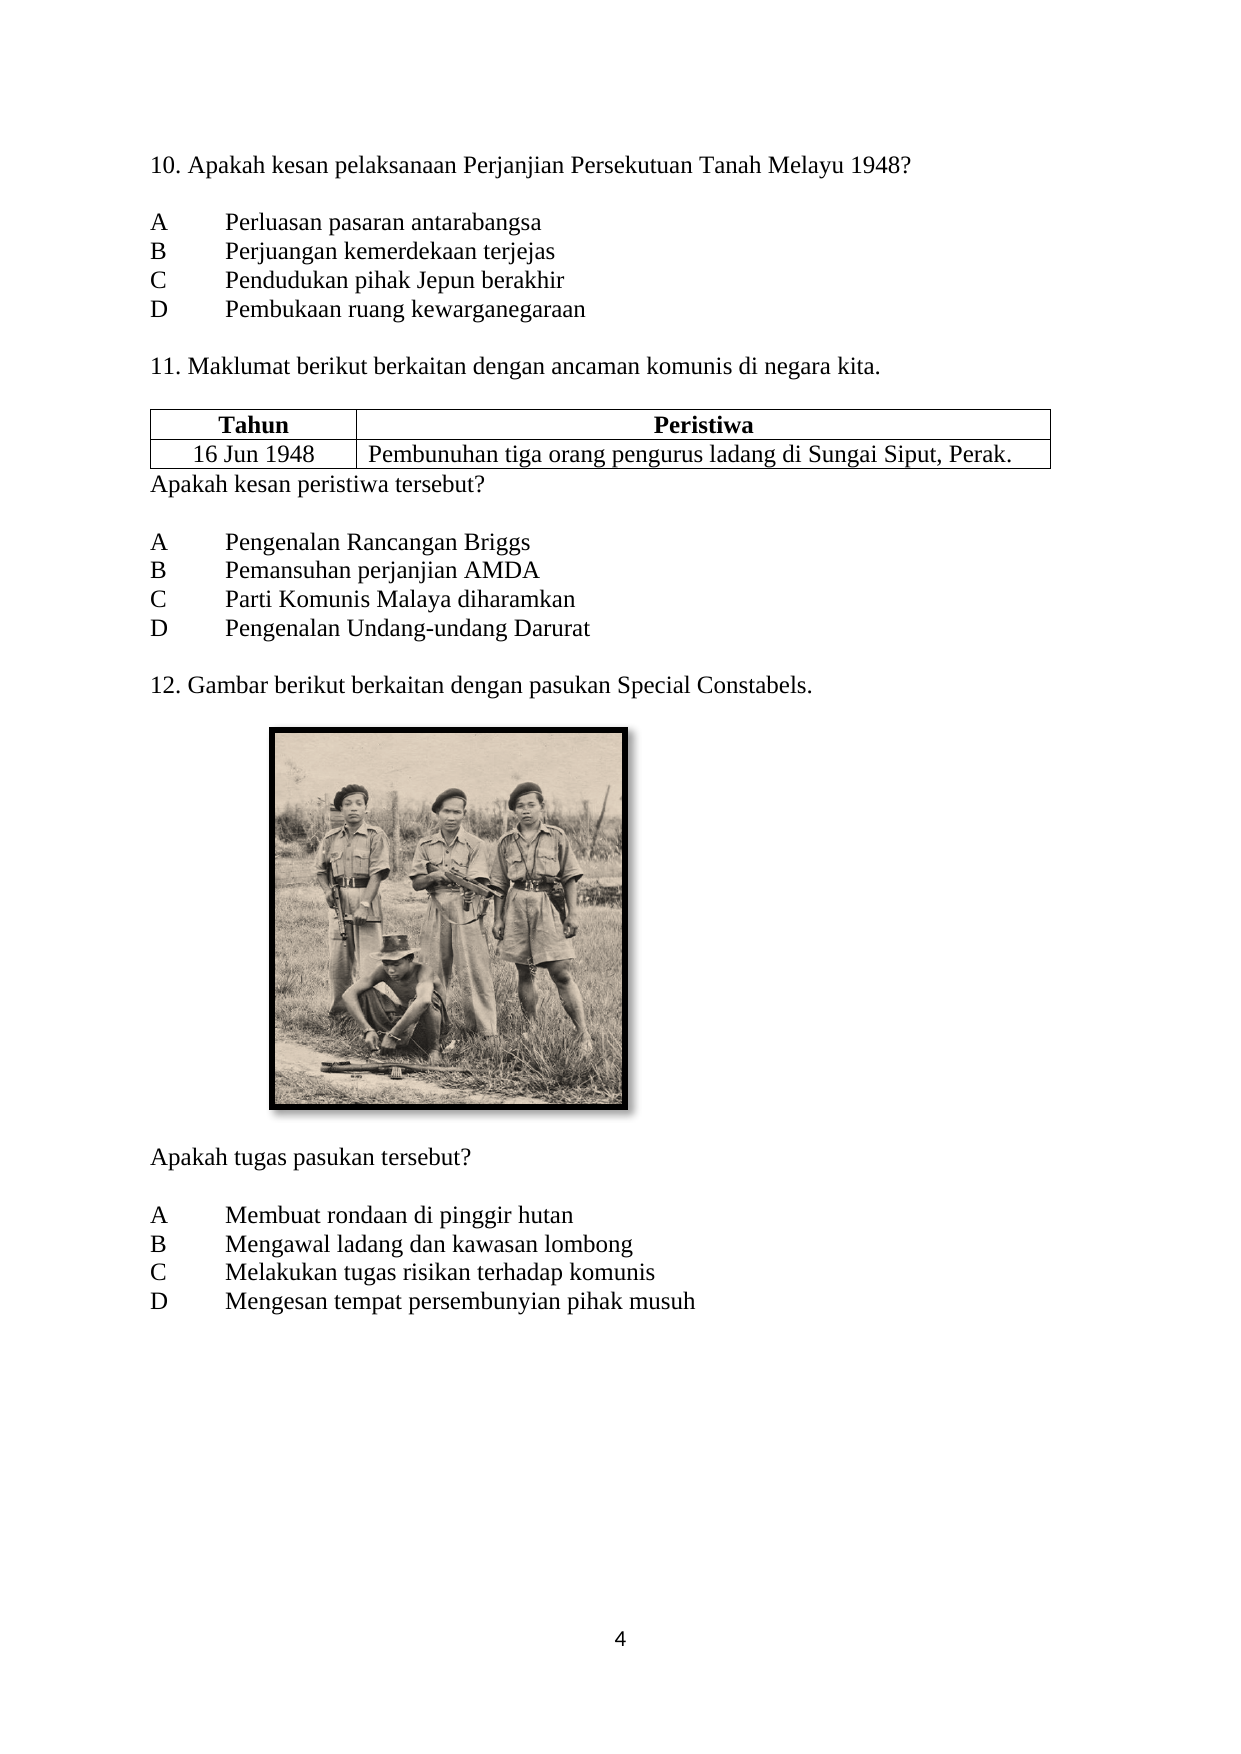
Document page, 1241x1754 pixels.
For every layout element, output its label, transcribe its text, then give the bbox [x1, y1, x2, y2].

text A Membuat rondaan di pinggir hutan [150, 1200, 1090, 1229]
text C Pendudukan pihak Jepun berakhir [150, 265, 1090, 294]
text 12. Gambar berikut berkaitan dengan pasukan Special Constabels. [150, 671, 1090, 699]
text 10. Apakah kesan pelaksanaan Perjanjian Persekutuan Tanah Melayu 1948? [150, 150, 1090, 179]
text A Perluasan pasaran antarabangsa [150, 207, 1090, 236]
text 11. Maklumat berikut berkaitan dengan ancaman komunis di negara kita. [150, 351, 1090, 380]
text D Mengesan tempat persembunyian pihak musuh [150, 1286, 1090, 1315]
text D Pengenalan Undang-undang Darurat [150, 613, 1090, 642]
table_cell Pembunuhan tiga orang pengurus ladang di Sungai Siput, Perak. [357, 440, 1050, 468]
text D Pembukaan ruang kewarganegaraan [150, 294, 1090, 322]
text C Parti Komunis Malaya diharamkan [150, 584, 1090, 613]
table_cell 16 Jun 1948 [151, 440, 356, 468]
table_header Peristiwa [357, 410, 1050, 438]
text C Melakukan tugas risikan terhadap komunis [150, 1257, 1090, 1286]
table_header Tahun [151, 410, 356, 438]
text A Pengenalan Rancangan Briggs [150, 527, 1090, 556]
text Apakah tugas pasukan tersebut? [150, 1142, 1090, 1171]
text B Pemansuhan perjanjian AMDA [150, 556, 1090, 584]
text B Perjuangan kemerdekaan terjejas [150, 236, 1090, 265]
text B Mengawal ladang dan kawasan lombong [150, 1229, 1090, 1257]
text Apakah kesan peristiwa tersebut? [150, 469, 1090, 498]
